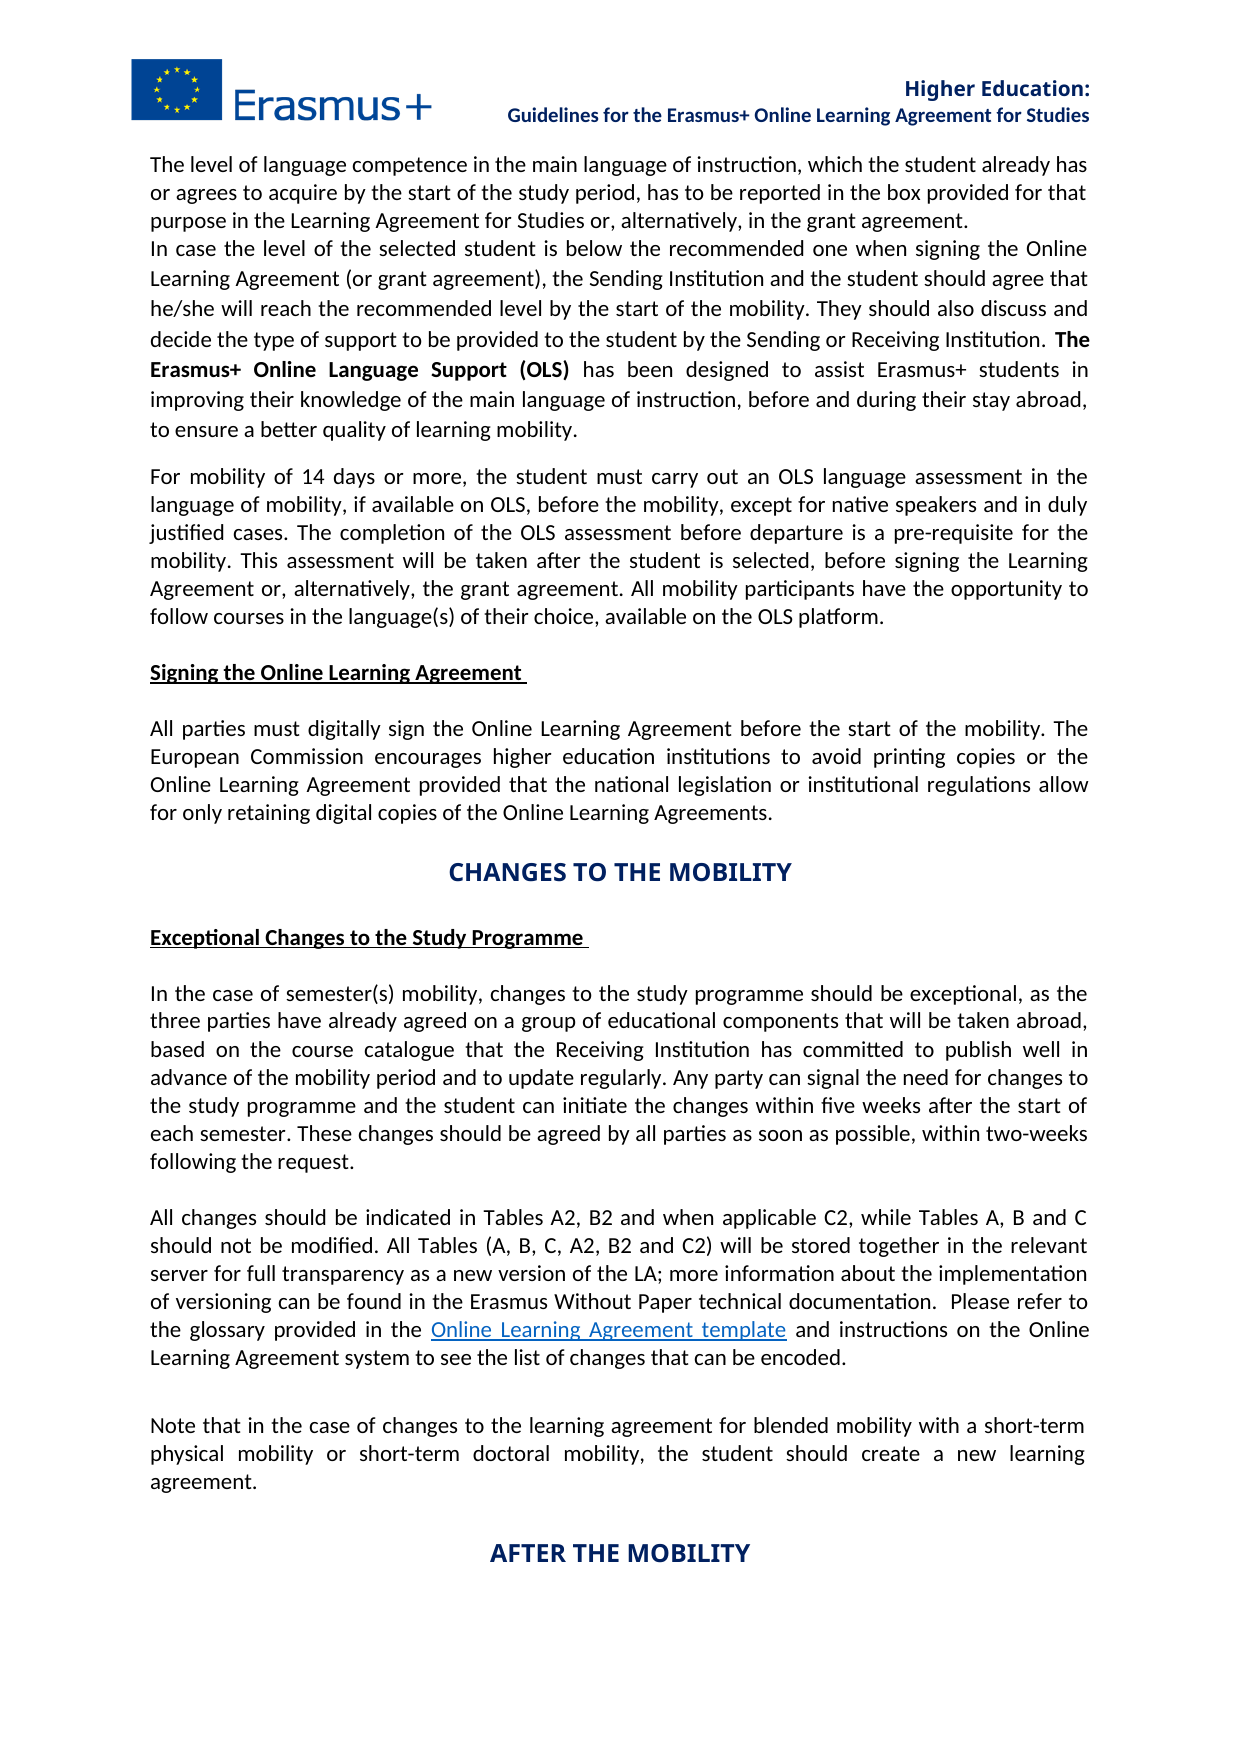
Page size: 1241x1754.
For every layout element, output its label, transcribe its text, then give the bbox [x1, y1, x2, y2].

text The level of language competence in the main language of instruction, which the student already has or agrees to acquire by the start of the study period, has to be reported in the box provided for that purpose in the Learning Agreement for Studies or, alternatively, in the grant agreement. [150, 150, 1090, 234]
text All changes should be indicated in Tables A2, B2 and when applicable C2, while Tables A, B and C should not be modified. All Tables (A, B, C, A2, B2 and C2) will be stored together in the relevant server for full transparency as a new version of the LA; more information about the implementation of versioning can be found in the Erasmus Without Paper technical documentation. Please refer to the glossary provided in the Online Learning Agreement template and instructions on the Online Learning Agreement system to see the list of changes that can be encoded. [150, 1203, 1090, 1371]
text In case the level of the selected student is below the recommended one when signing the Online Learning Agreement (or grant agreement), the Sending Institution and the student should agree that he/she will reach the recommended level by the start of the mobility. They should also discuss and decide the type of support to be provided to the student by the Sending or Receiving Institution. The Erasmus+ Online Language Support (OLS) has been designed to assist Erasmus+ students in improving their knowledge of the main language of instruction, before and during their stay abroad, to ensure a better quality of learning mobility. [150, 234, 1090, 443]
text In the case of semester(s) mobility, changes to the study programme should be exceptional, as the three parties have already agreed on a group of educational components that will be taken abroad, based on the course catalogue that the Receiving Institution has committed to publish well in advance of the mobility period and to update regularly. Any party can signal the need for changes to the study programme and the student can initiate the changes within five weeks after the start of each semester. These changes should be agreed by all parties as soon as possible, within two-weeks following the request. [150, 979, 1090, 1175]
text For mobility of 14 days or more, the student must carry out an OLS language assessment in the language of mobility, if available on OLS, before the mobility, except for native speakers and in duly justified cases. The completion of the OLS assessment before departure is a pre-requisite for the mobility. This assessment will be taken after the student is selected, before signing the Learning Agreement or, alternatively, the grant agreement. All mobility participants have the opportunity to follow courses in the language(s) of their choice, available on the OLS platform. [150, 462, 1090, 630]
text Note that in the case of changes to the learning agreement for blended mobility with a short-term physical mobility or short-term doctoral mobility, the student should create a new learning agreement. [150, 1411, 1087, 1496]
text AFTER THE MOBILITY [150, 1536, 1090, 1570]
text All parties must digitally sign the Online Learning Agreement before the start of the mobility. The European Commission encourages higher education institutions to avoid printing copies or the Online Learning Agreement provided that the national legislation or institutional regulations allow for only retaining digital copies of the Online Learning Agreements. [150, 714, 1090, 826]
text CHANGES TO THE MOBILITY [150, 854, 1090, 888]
text Signing the Online Learning Agreement [150, 658, 1090, 686]
picture [131, 59, 432, 121]
text Exceptional Changes to the Study Programme [150, 923, 1090, 951]
